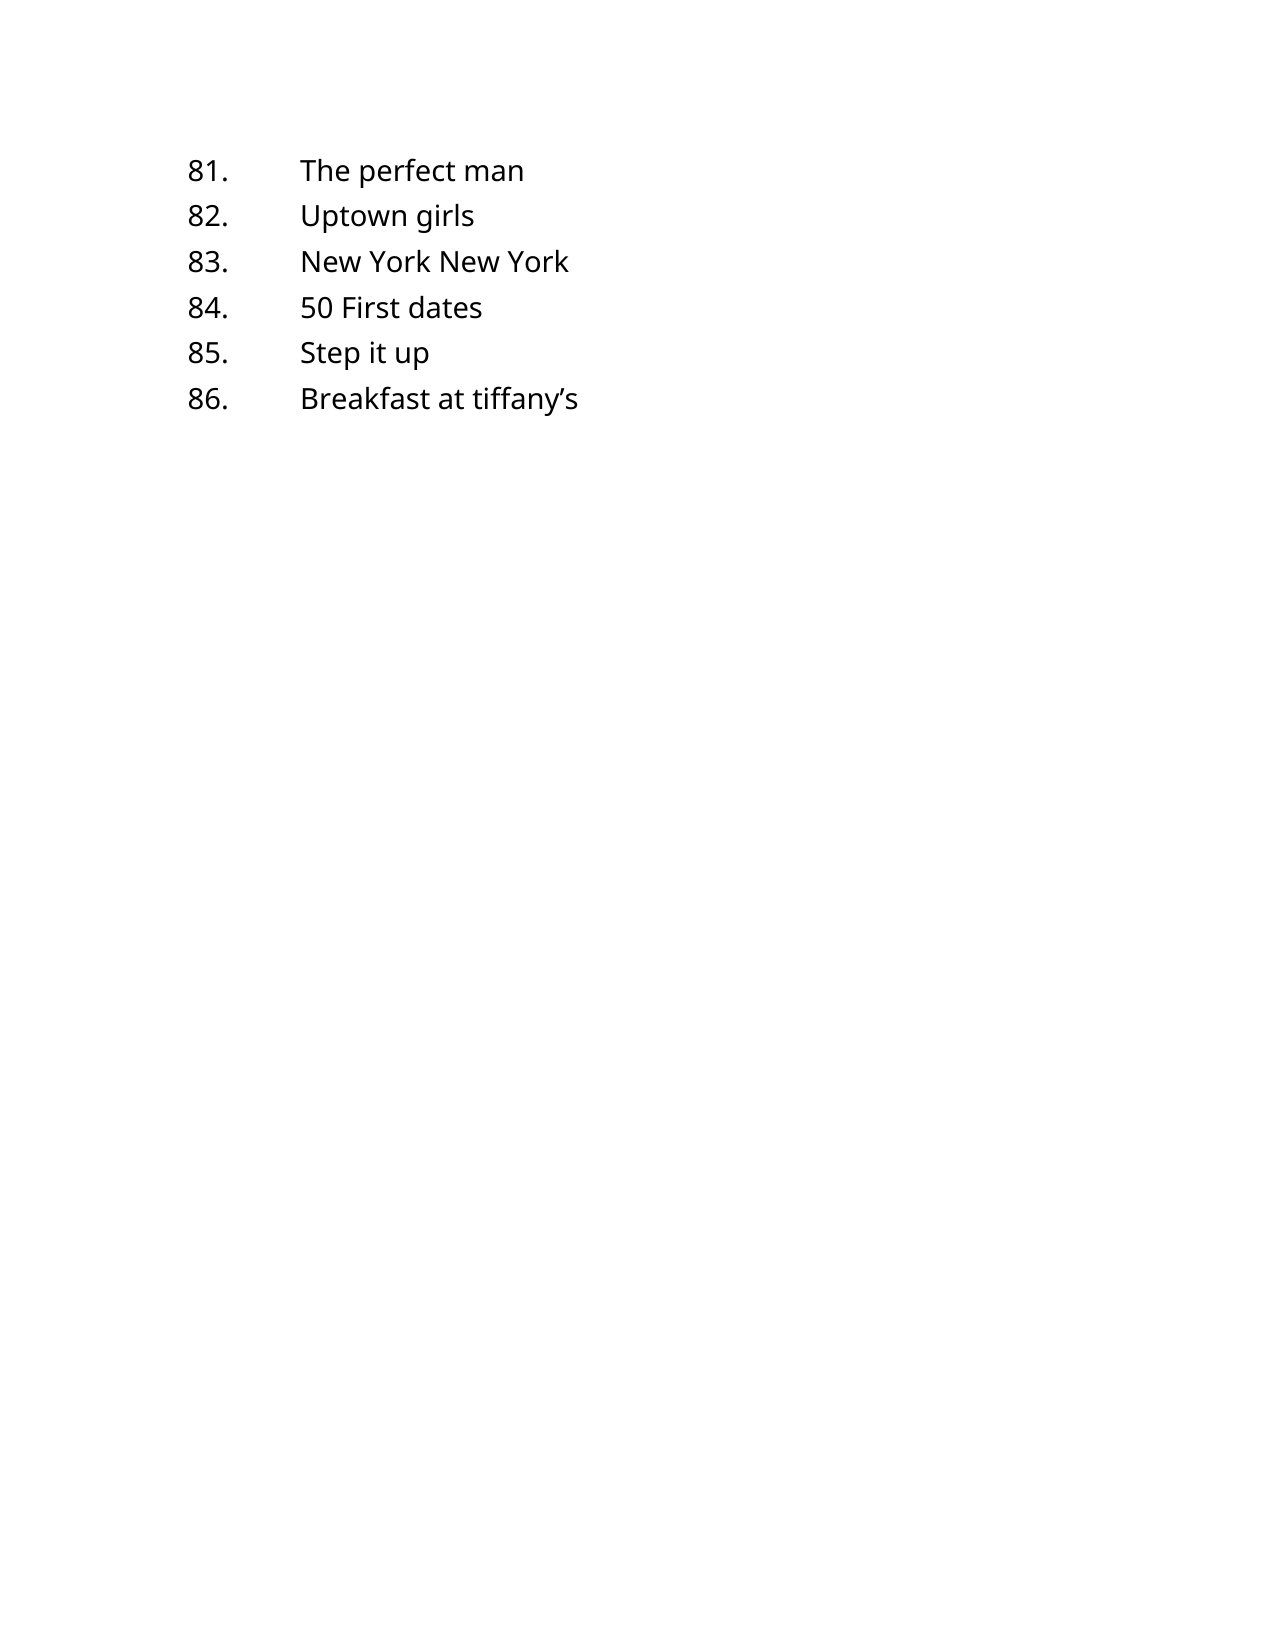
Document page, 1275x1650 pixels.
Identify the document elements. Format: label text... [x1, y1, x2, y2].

list Uptown girls [187, 196, 1125, 235]
list 50 First dates [187, 287, 1125, 327]
list New York New York [187, 241, 1125, 281]
list The perfect man [187, 150, 1125, 190]
list Step it up [187, 332, 1125, 372]
list Breakfast at tiffany’s [187, 378, 1125, 418]
